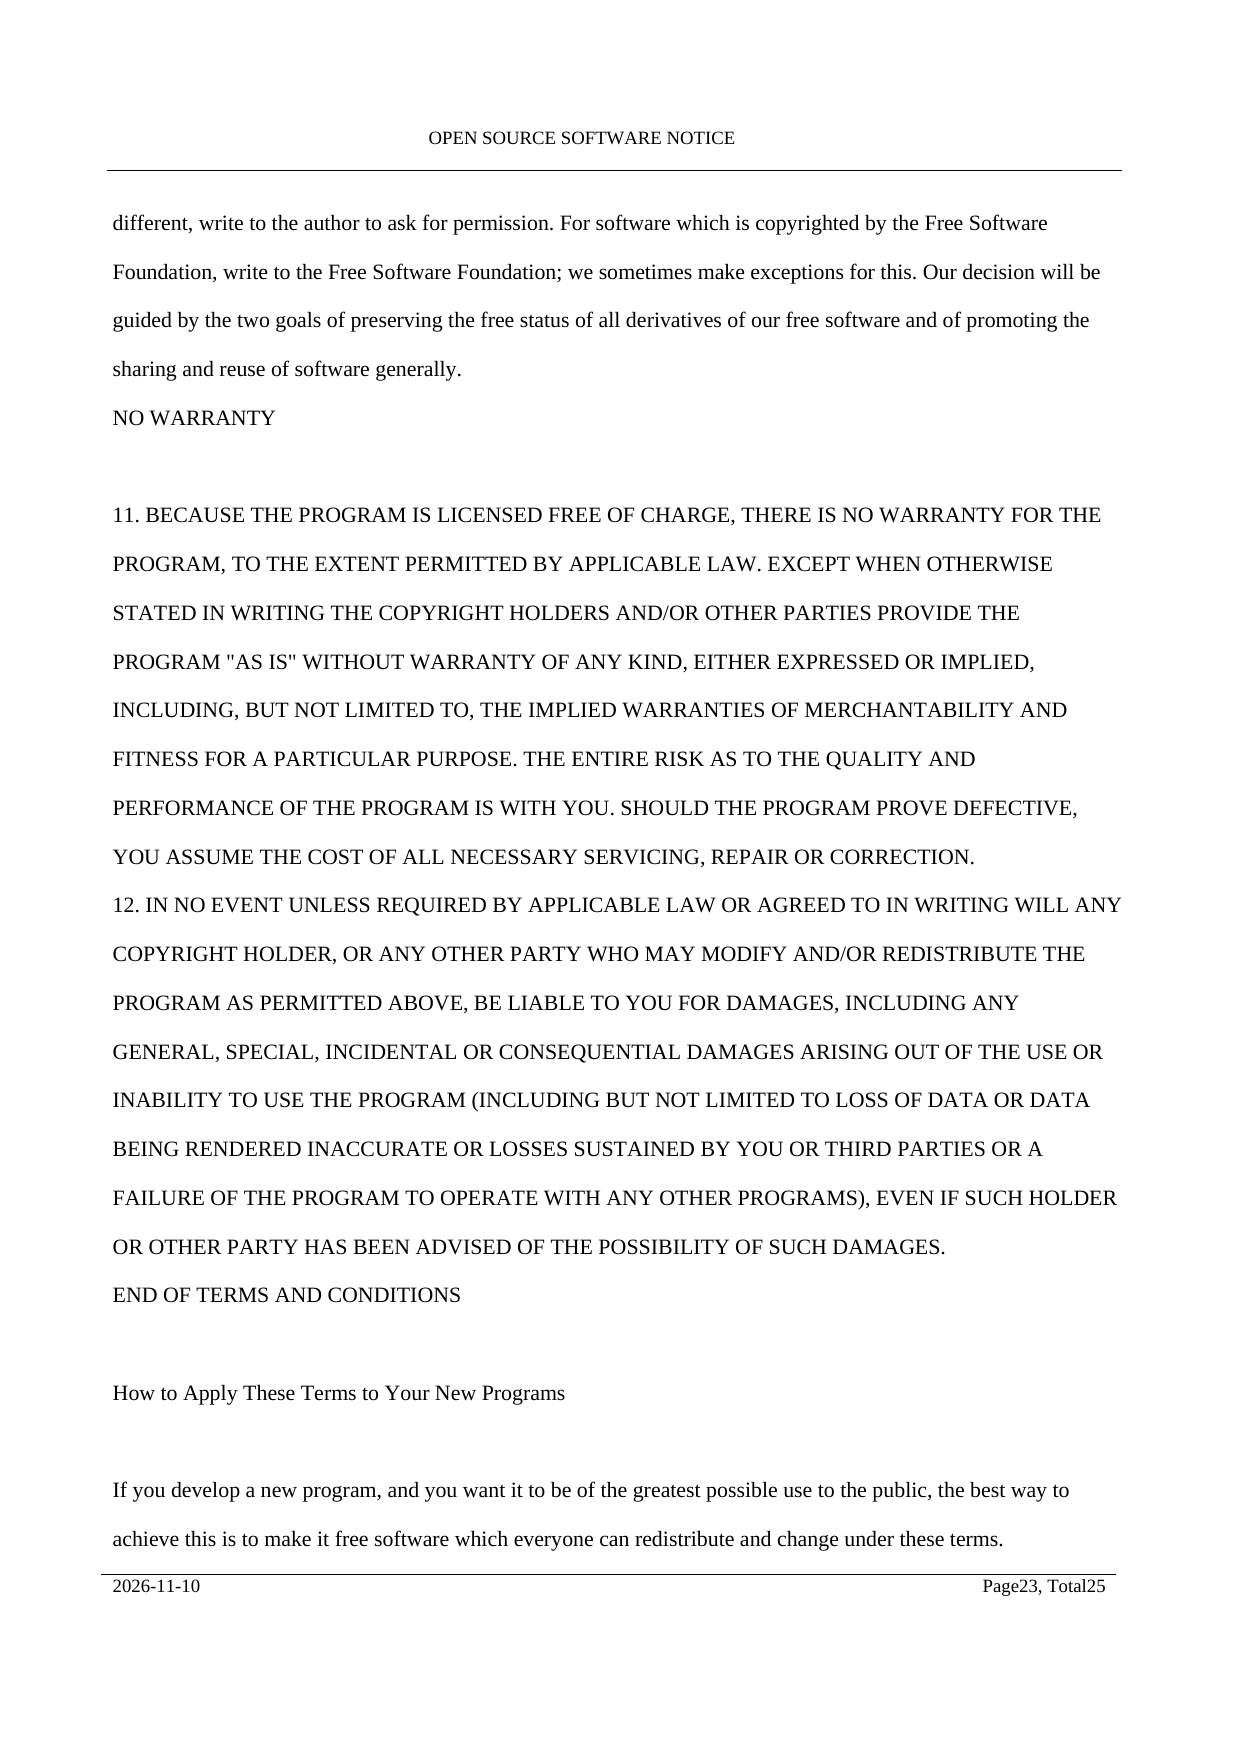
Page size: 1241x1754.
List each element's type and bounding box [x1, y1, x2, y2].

text [112, 206, 1128, 1555]
